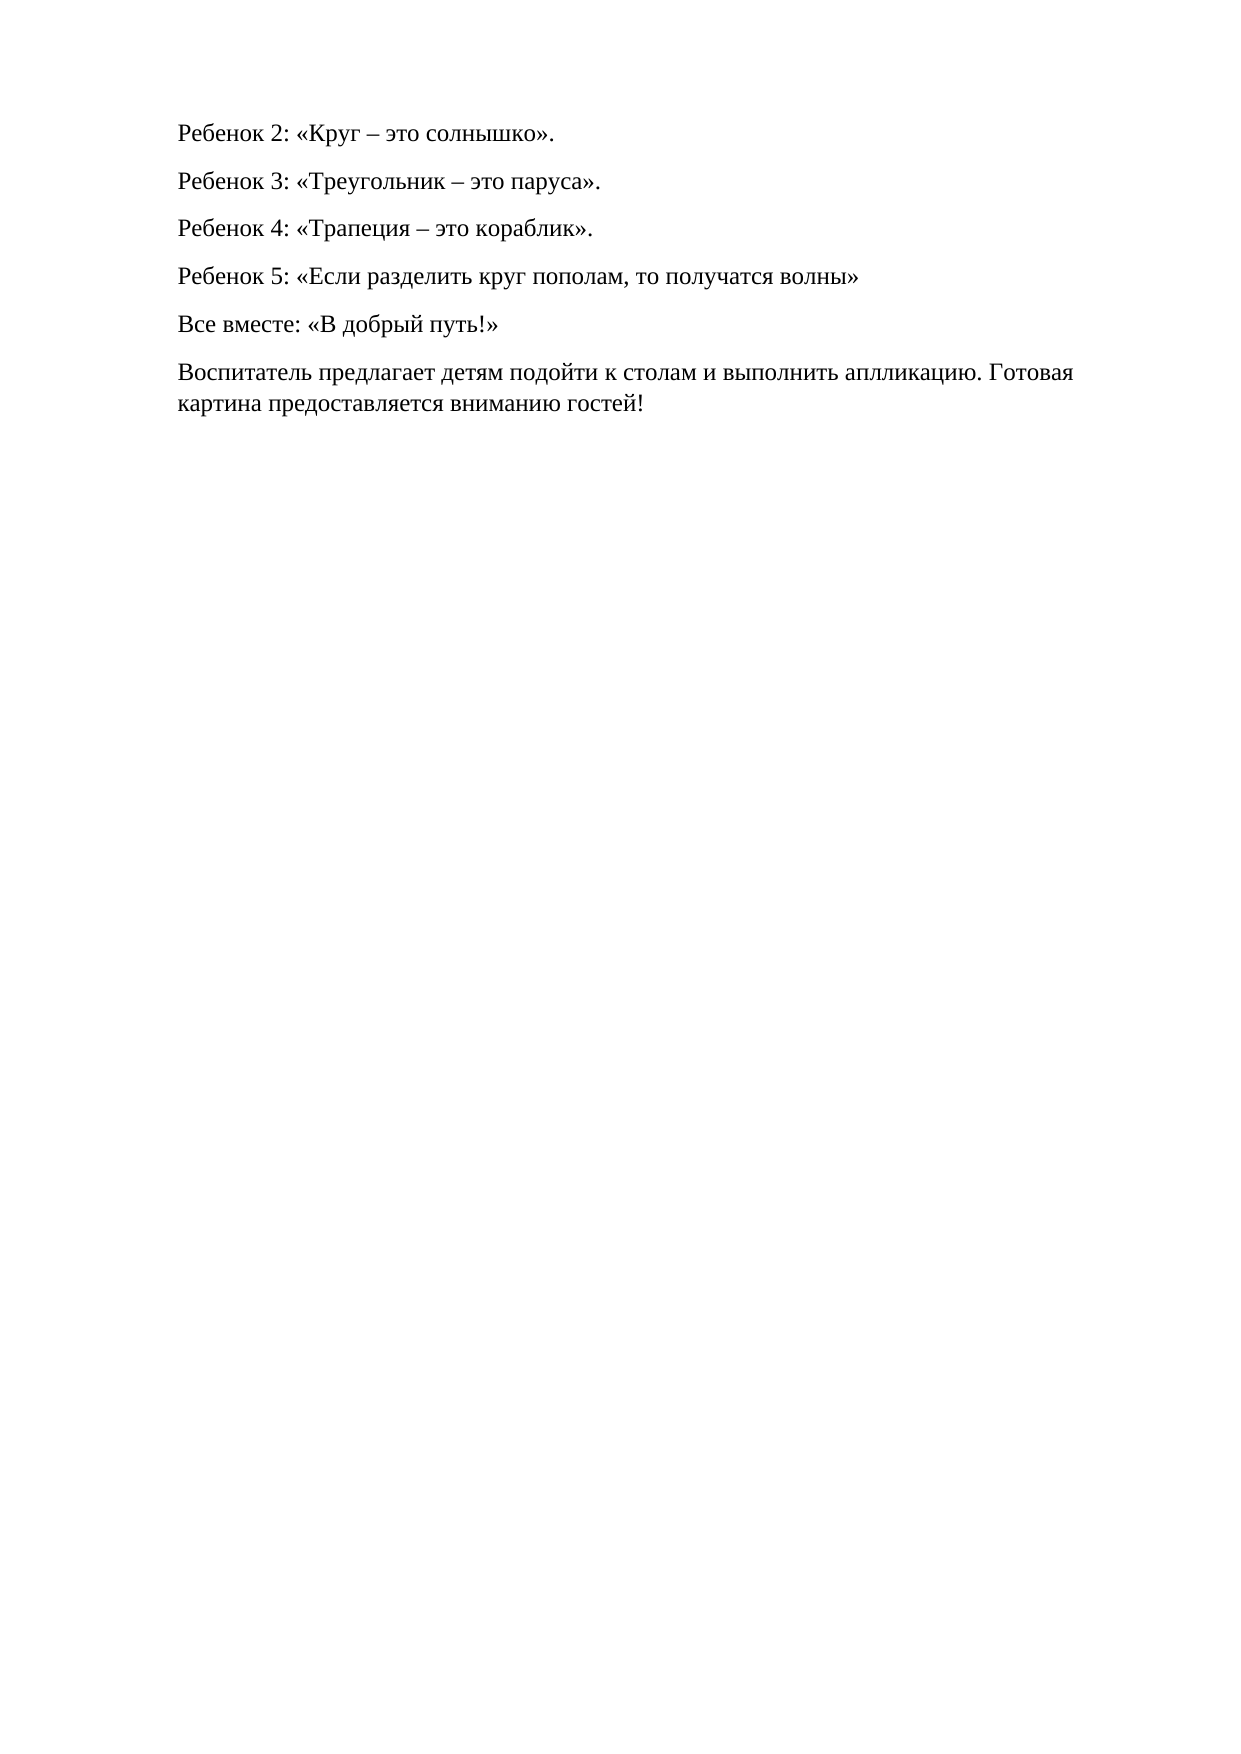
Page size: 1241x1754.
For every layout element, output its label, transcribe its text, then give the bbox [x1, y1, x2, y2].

text Ребенок 4: «Трапеция – это кораблик». [177, 213, 1152, 242]
text Все вместе: «В добрый путь!» [177, 309, 1152, 338]
text Ребенок 2: «Круг – это солнышко». [177, 118, 1152, 147]
text Воспитатель предлагает детям подойти к столам и выполнить аплликацию. Готовая картина предоставляется вниманию гостей! [177, 357, 1152, 416]
text Ребенок 3: «Треугольник – это паруса». [177, 166, 1152, 194]
text Ребенок 5: «Если разделить круг пополам, то получатся волны» [177, 261, 1152, 290]
